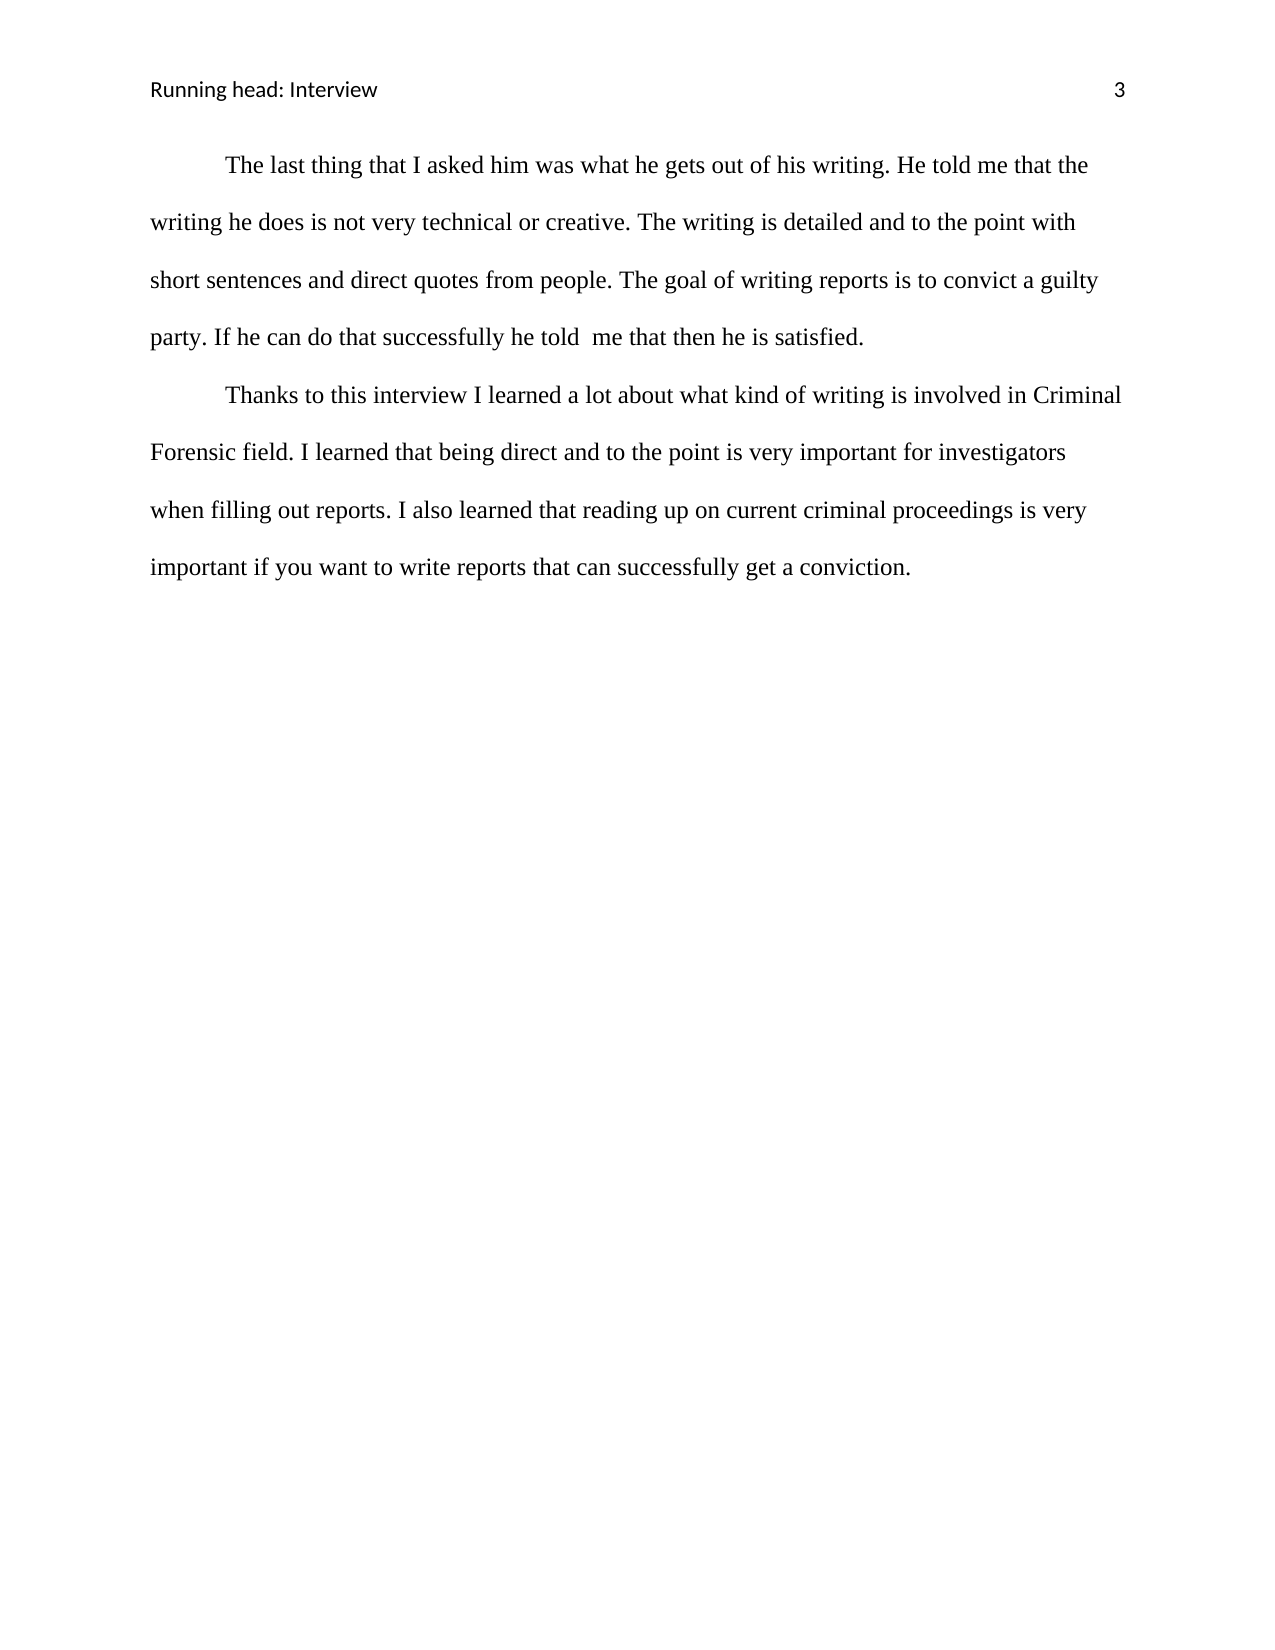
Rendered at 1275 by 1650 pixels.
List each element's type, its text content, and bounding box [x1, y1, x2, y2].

text The last thing that I asked him was what he gets out of his writing. He told me that the writing he does is not very technical or creative. The writing is detailed and to the point with short sentences and direct quotes from people. The goal of writing reports is to convict a guilty party. If he can do that successfully he told me that then he is satisfied. [150, 150, 1125, 351]
text Thanks to this interview I learned a lot about what kind of writing is involved in Criminal Forensic field. I learned that being direct and to the point is very important for investigators when filling out reports. I also learned that reading up on current criminal proceedings is very important if you want to write reports that can successfully get a conviction. [150, 380, 1125, 581]
